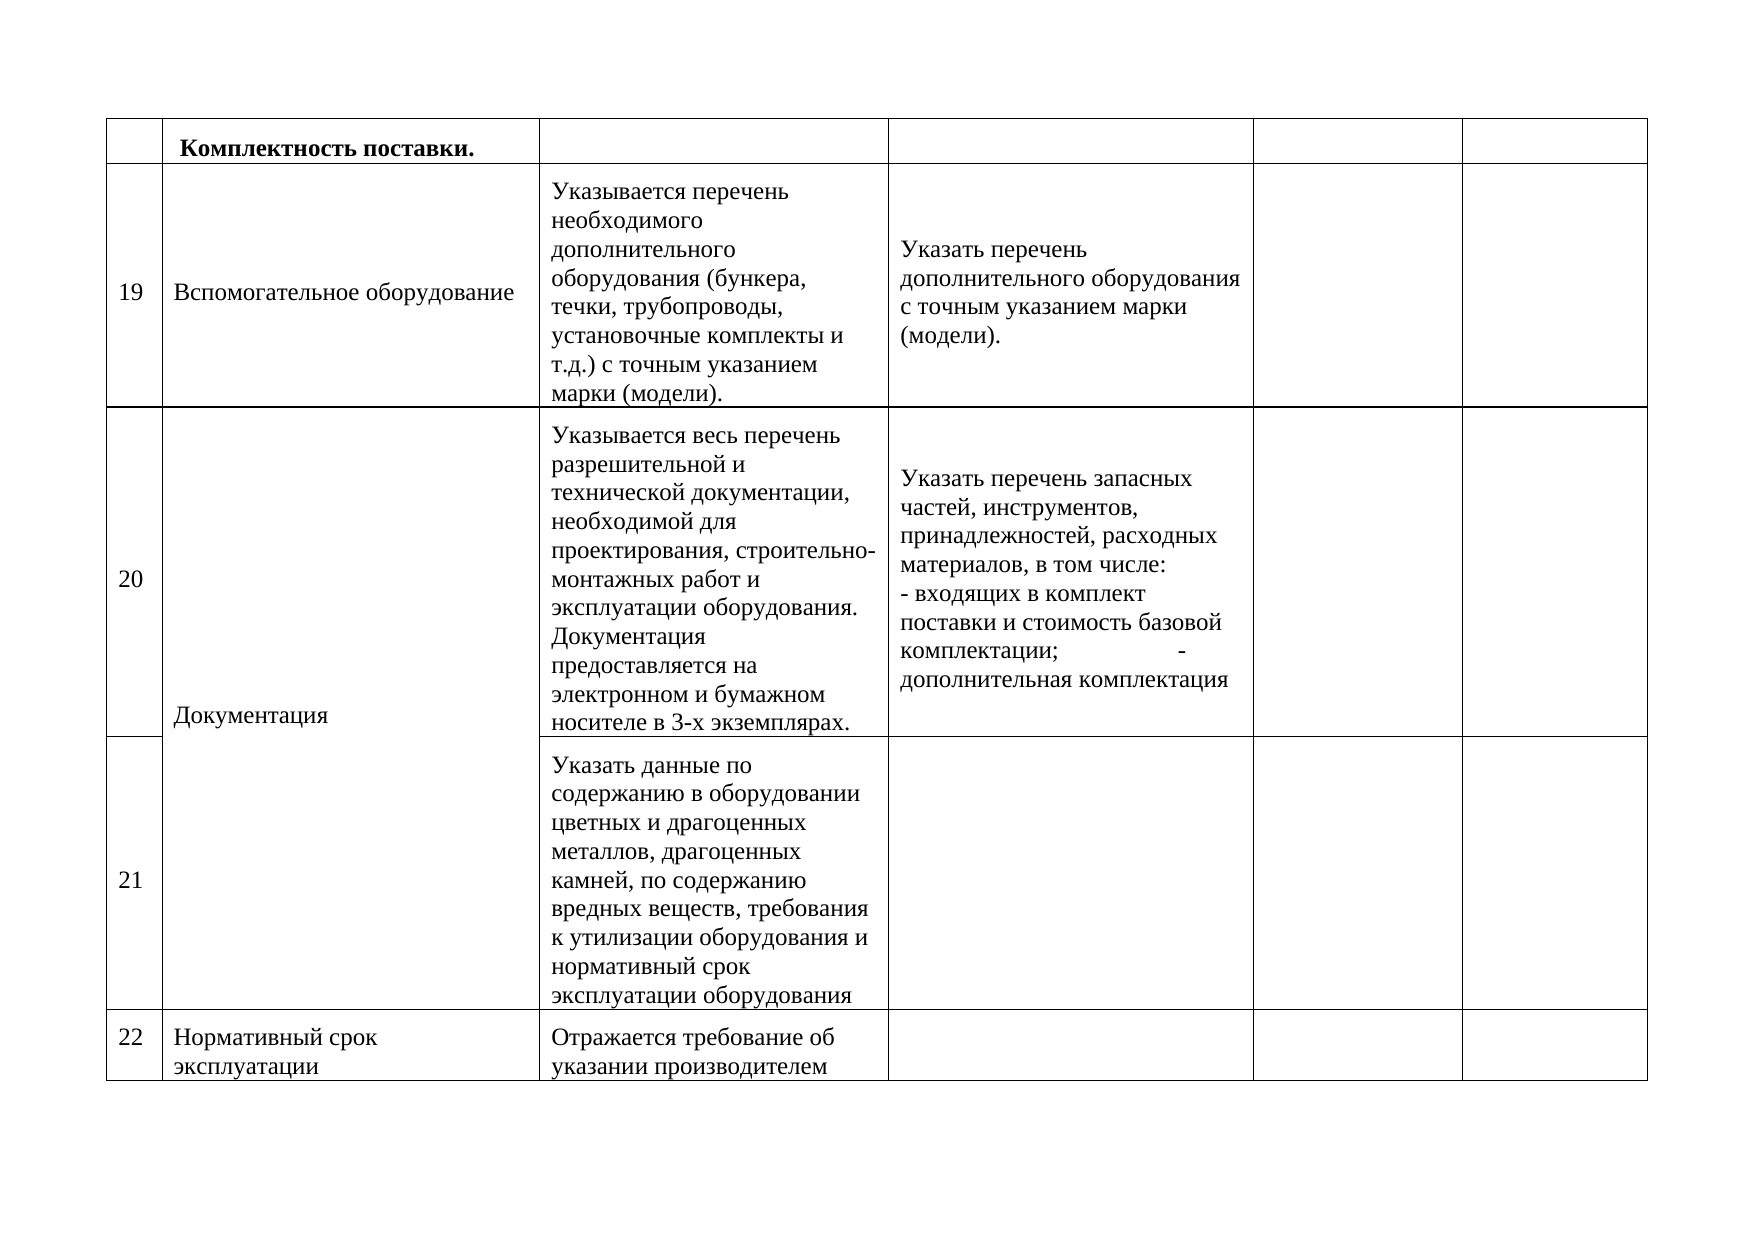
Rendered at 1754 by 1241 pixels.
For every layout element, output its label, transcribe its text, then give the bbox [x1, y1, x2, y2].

table_cell [1254, 737, 1462, 1008]
table_cell Указывается перечень необходимого дополнительного оборудования (бункера, течки, трубопроводы, установочные комплекты и т.д.) с точным указанием марки (модели). [540, 164, 888, 406]
table_cell [889, 737, 1253, 1008]
table_cell [540, 119, 888, 163]
table_cell [107, 119, 162, 163]
table_cell [1254, 1010, 1462, 1079]
table_cell 20 [107, 408, 162, 736]
table_cell [1254, 164, 1462, 406]
table_cell [889, 119, 1253, 163]
table_cell [1463, 408, 1647, 736]
table_cell Указывается весь перечень разрешительной и технической документации, необходимой для проектирования, строительно-монтажных работ и эксплуатации оборудования. Документация предоставляется на электронном и бумажном носителе в 3-х экземплярах. [540, 408, 888, 736]
table_cell Документация [163, 408, 539, 1008]
table_cell Указать перечень запасных частей, инструментов, принадлежностей, расходных материалов, в том числе: - входящих в комплект поставки и стоимость базовой комплектации; - дополнительная комплектация [889, 408, 1253, 736]
table_cell Вспомогательное оборудование [163, 164, 539, 406]
table_cell [1463, 119, 1647, 163]
table_cell [889, 1010, 1253, 1079]
table_cell 22 [107, 1010, 162, 1079]
table_cell [1463, 737, 1647, 1008]
table_cell Комплектность поставки. [163, 119, 539, 163]
table_cell Указать перечень дополнительного оборудования с точным указанием марки (модели). [889, 164, 1253, 406]
table_cell [1254, 408, 1462, 736]
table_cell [540, 1010, 888, 1079]
table_cell 19 [107, 164, 162, 406]
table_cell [163, 1010, 539, 1079]
table_cell Указать данные по содержанию в оборудовании цветных и драгоценных металлов, драгоценных камней, по содержанию вредных веществ, требования к утилизации оборудования и нормативный срок эксплуатации оборудования [540, 737, 888, 1008]
table_cell [1254, 119, 1462, 163]
table_cell 21 [107, 737, 162, 1008]
table_cell [1463, 1010, 1647, 1079]
table_cell [1463, 164, 1647, 406]
